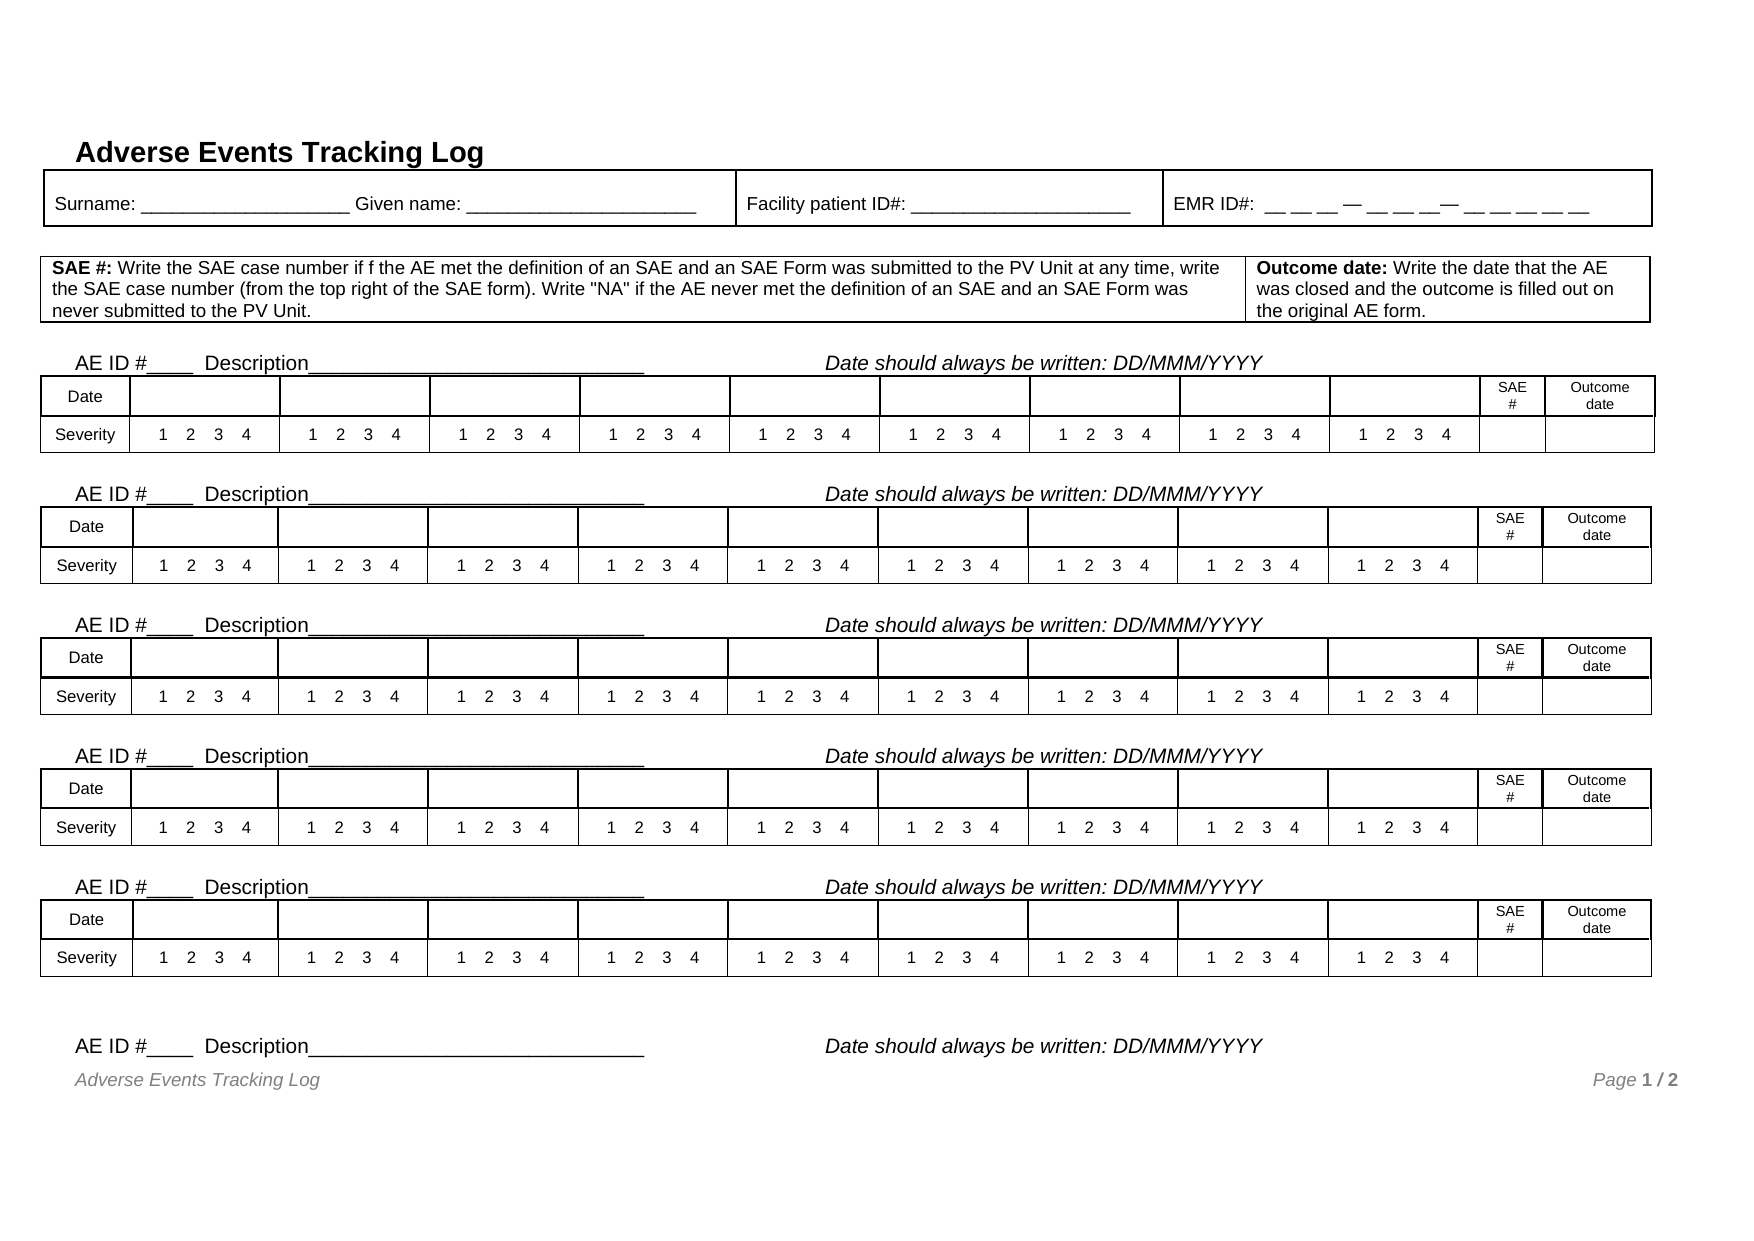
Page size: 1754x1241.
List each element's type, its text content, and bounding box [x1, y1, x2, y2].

table_header EMR ID#: __ __ __ — __ __ __— __ __ __ __ __ [1164, 171, 1651, 225]
table_header [729, 639, 877, 676]
table_cell [1543, 676, 1651, 714]
table_header [281, 377, 429, 415]
table_cell 1 2 3 4 [1178, 679, 1328, 714]
table_cell 1 2 3 4 [1329, 548, 1477, 583]
table_cell 1 2 3 4 [579, 679, 727, 714]
table_cell 1 2 3 4 [430, 417, 579, 452]
table_cell 1 2 3 4 [133, 548, 278, 583]
table_header [1179, 508, 1327, 546]
table_cell 1 2 3 4 [1029, 679, 1177, 714]
table_cell [1478, 940, 1542, 976]
table_cell Severity [41, 679, 131, 714]
table_header Outcome date [1544, 508, 1650, 546]
table_cell 1 2 3 4 [132, 679, 278, 714]
table_header Date [42, 901, 132, 938]
table_header Outcome date [1544, 770, 1650, 807]
table_header [1029, 901, 1177, 938]
table_header [579, 770, 727, 807]
table_header Outcome date [1544, 901, 1650, 938]
text AE ID #____ Description_____________________________ Date should always be written: DD/MMM/YYYY [75, 613, 1679, 637]
table_header [729, 901, 877, 938]
table_header [1179, 639, 1327, 676]
table_cell 1 2 3 4 [1030, 417, 1179, 452]
table_header [1029, 639, 1177, 676]
table_header [134, 901, 277, 938]
table_cell [1478, 809, 1542, 845]
table_cell 1 2 3 4 [428, 679, 578, 714]
table_header [429, 770, 577, 807]
text AE ID #____ Description_____________________________ Date should always be written: DD/MMM/YYYY [75, 744, 1679, 768]
table_header SAE #: Write the SAE case number if f the AE met the definition of an SAE and an SAE Form was submitted to the PV Unit at any time, write the SAE case number (from the top right of the SAE form). Write "NA" if the AE never met the definition of an SAE and an SAE Form was never submitted to the PV Unit. [41, 257, 1245, 321]
table_cell 1 2 3 4 [728, 940, 878, 976]
table_cell 1 2 3 4 [879, 940, 1028, 976]
table_cell 1 2 3 4 [1329, 679, 1477, 714]
table_header [879, 770, 1027, 807]
table_cell 1 2 3 4 [1178, 548, 1328, 583]
table_header [1329, 770, 1477, 807]
table_cell 1 2 3 4 [1178, 809, 1328, 845]
table_header [1029, 508, 1177, 546]
table_cell 1 2 3 4 [130, 417, 279, 452]
table_header [279, 770, 427, 807]
table_cell 1 2 3 4 [879, 809, 1028, 845]
table_header [1179, 901, 1327, 938]
table_header [1329, 639, 1477, 676]
table_cell [1543, 807, 1651, 845]
table_cell 1 2 3 4 [1029, 548, 1177, 583]
table_header Outcome date [1544, 639, 1650, 676]
table_header [729, 508, 877, 546]
table_header SAE # [1481, 377, 1544, 415]
table_cell 1 2 3 4 [728, 679, 878, 714]
table_cell 1 2 3 4 [880, 417, 1029, 452]
table_header [279, 639, 427, 676]
table_cell 1 2 3 4 [1029, 940, 1177, 976]
table_header [1331, 377, 1479, 415]
table_header [581, 377, 729, 415]
table_header SAE # [1479, 508, 1541, 546]
table_cell [1546, 415, 1654, 452]
table_cell 1 2 3 4 [279, 548, 427, 583]
table_header [1329, 901, 1477, 938]
table_cell 1 2 3 4 [133, 940, 278, 976]
table_cell 1 2 3 4 [580, 417, 729, 452]
text Adverse Events Tracking Log [75, 135, 1679, 168]
table_header [429, 901, 577, 938]
table_cell 1 2 3 4 [279, 809, 427, 845]
table_header [279, 901, 427, 938]
table_cell 1 2 3 4 [132, 809, 278, 845]
table_header [879, 508, 1027, 546]
table_header SAE # [1479, 639, 1541, 676]
table_cell [1478, 548, 1542, 583]
table_cell Severity [41, 417, 129, 452]
table_cell 1 2 3 4 [428, 809, 578, 845]
table_cell 1 2 3 4 [1180, 417, 1329, 452]
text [75, 1034, 1679, 1058]
table_header [879, 901, 1027, 938]
table_header Surname: ____________________ Given name: ______________________ [45, 171, 735, 225]
table_header [881, 377, 1029, 415]
table_header [131, 377, 279, 415]
table_cell Severity [41, 548, 132, 583]
table_cell Severity [41, 940, 132, 976]
table_cell [1478, 679, 1542, 714]
table_header Date [42, 770, 130, 807]
table_cell 1 2 3 4 [1029, 809, 1177, 845]
table_header [134, 508, 277, 546]
table_header Date [42, 508, 132, 546]
table_header [579, 639, 727, 676]
table_cell 1 2 3 4 [279, 679, 427, 714]
table_header Outcome date: Write the date that the AE was closed and the outcome is filled out on the original AE form. [1246, 257, 1649, 321]
table_header [429, 639, 577, 676]
table_header [132, 639, 277, 676]
table_header [879, 639, 1027, 676]
table_header [431, 377, 579, 415]
table_header [1329, 508, 1477, 546]
table_header [1029, 770, 1177, 807]
text AE ID #____ Description_____________________________ Date should always be written: DD/MMM/YYYY [75, 482, 1679, 506]
table_header [1179, 770, 1327, 807]
table_header [429, 508, 577, 546]
table_header [279, 508, 427, 546]
table_header SAE # [1479, 901, 1541, 938]
table_cell 1 2 3 4 [1330, 417, 1479, 452]
table_header Date [42, 639, 130, 676]
table_header Date [42, 377, 129, 415]
table_cell 1 2 3 4 [879, 679, 1028, 714]
table_cell 1 2 3 4 [280, 417, 429, 452]
table_header SAE # [1479, 770, 1541, 807]
table_header [731, 377, 879, 415]
table_cell 1 2 3 4 [879, 548, 1028, 583]
table_cell 1 2 3 4 [579, 940, 727, 976]
table_header [579, 901, 727, 938]
table_cell [1543, 938, 1651, 976]
table_cell 1 2 3 4 [579, 548, 727, 583]
text AE ID #____ Description_____________________________ Date should always be written: DD/MMM/YYYY [75, 874, 1679, 898]
table_header [579, 508, 727, 546]
table_cell 1 2 3 4 [1329, 940, 1477, 976]
table_cell 1 2 3 4 [428, 548, 578, 583]
table_cell 1 2 3 4 [1329, 809, 1477, 845]
text AE ID #____ Description_____________________________ Date should always be written: DD/MMM/YYYY [75, 351, 1679, 375]
table_cell 1 2 3 4 [428, 940, 578, 976]
table_cell Severity [41, 809, 131, 845]
table_cell [1543, 546, 1651, 583]
table_header Facility patient ID#: _____________________ [737, 171, 1162, 225]
table_header [1031, 377, 1179, 415]
table_cell 1 2 3 4 [279, 940, 427, 976]
table_header Outcome date [1546, 377, 1654, 415]
table_cell 1 2 3 4 [730, 417, 879, 452]
table_header [132, 770, 277, 807]
table_cell [1480, 417, 1545, 452]
table_cell 1 2 3 4 [1178, 940, 1328, 976]
table_header [1181, 377, 1329, 415]
table_cell 1 2 3 4 [579, 809, 727, 845]
table_cell 1 2 3 4 [728, 809, 878, 845]
table_header [729, 770, 877, 807]
table_cell 1 2 3 4 [728, 548, 878, 583]
